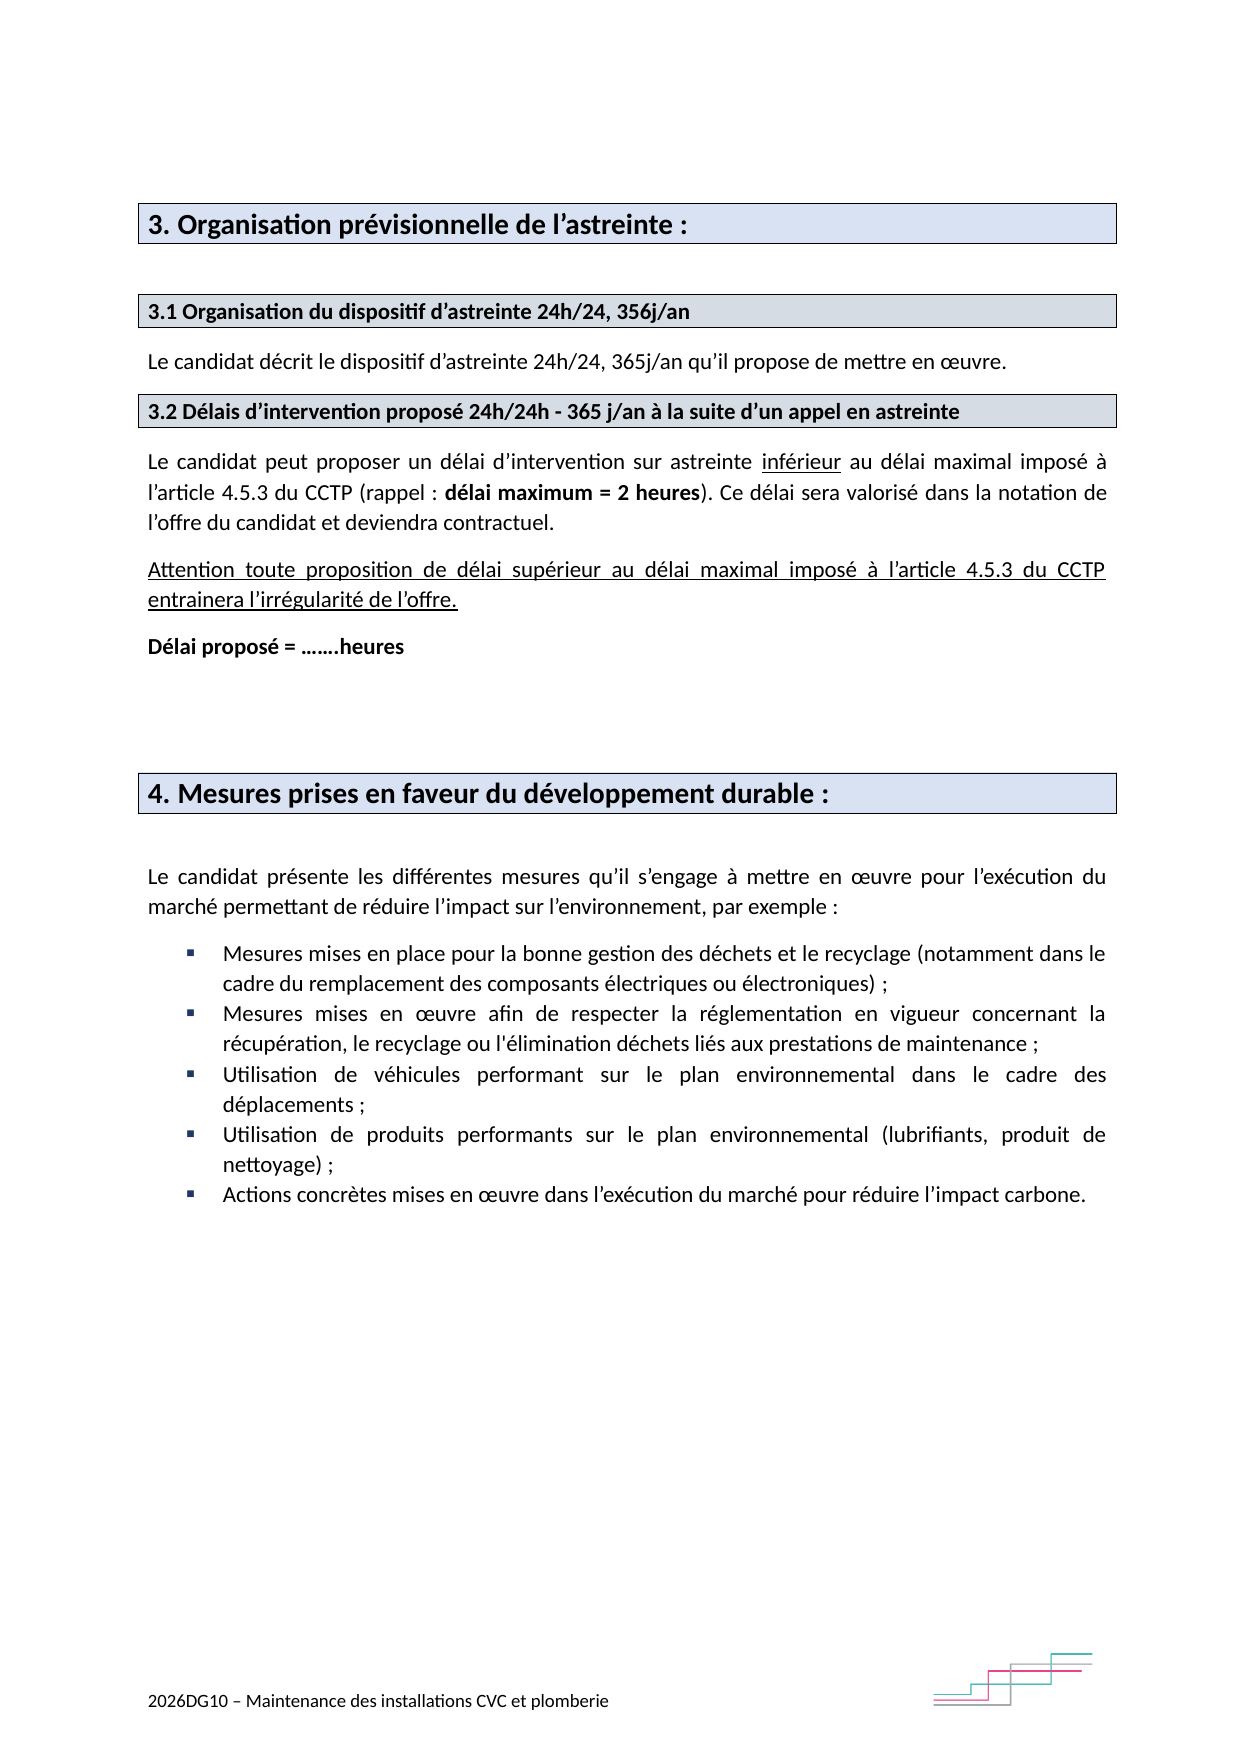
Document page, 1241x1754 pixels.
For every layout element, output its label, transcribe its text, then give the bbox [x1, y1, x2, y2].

text Le candidat présente les différentes mesures qu’il s’engage à mettre en œuvre pour l’exécution du marché permettant de réduire l’impact sur l’environnement, par exemple : [148, 862, 1107, 920]
text Le candidat décrit le dispositif d’astreinte 24h/24, 365j/an qu’il propose de mettre en œuvre. [148, 347, 1107, 375]
list Utilisation de véhicules performant sur le plan environnemental dans le cadre des déplacements ; [185, 1060, 1107, 1118]
list Utilisation de produits performants sur le plan environnemental (lubrifiants, produit de nettoyage) ; [185, 1120, 1107, 1178]
text Délai proposé = …….heures [148, 632, 1107, 660]
text Le candidat peut proposer un délai d’intervention sur astreinte inférieur au délai maximal imposé à l’article 4.5.3 du CCTP (rappel : délai maximum = 2 heures). Ce délai sera valorisé dans la notation de l’offre du candidat et deviendra contractuel. [148, 447, 1107, 536]
text 3.2 Délais d’intervention proposé 24h/24h - 365 j/an à la suite d’un appel en astreinte [139, 395, 1116, 427]
list Actions concrètes mises en œuvre dans l’exécution du marché pour réduire l’impact carbone. [185, 1181, 1107, 1208]
text 3.1 Organisation du dispositif d’astreinte 24h/24, 356j/an [139, 295, 1116, 327]
list Organisation prévisionnelle de l’astreinte : [139, 204, 1116, 243]
list Mesures prises en faveur du développement durable : [139, 774, 1116, 813]
list Mesures mises en place pour la bonne gestion des déchets et le recyclage (notamment dans le cadre du remplacement des composants électriques ou électroniques) ; [185, 939, 1107, 997]
list Mesures mises en œuvre afin de respecter la réglementation en vigueur concernant la récupération, le recyclage ou l'élimination déchets liés aux prestations de maintenance ; [185, 999, 1107, 1057]
text Attention toute proposition de délai supérieur au délai maximal imposé à l’article 4.5.3 du CCTP entrainera l’irrégularité de l’offre. [148, 555, 1107, 613]
